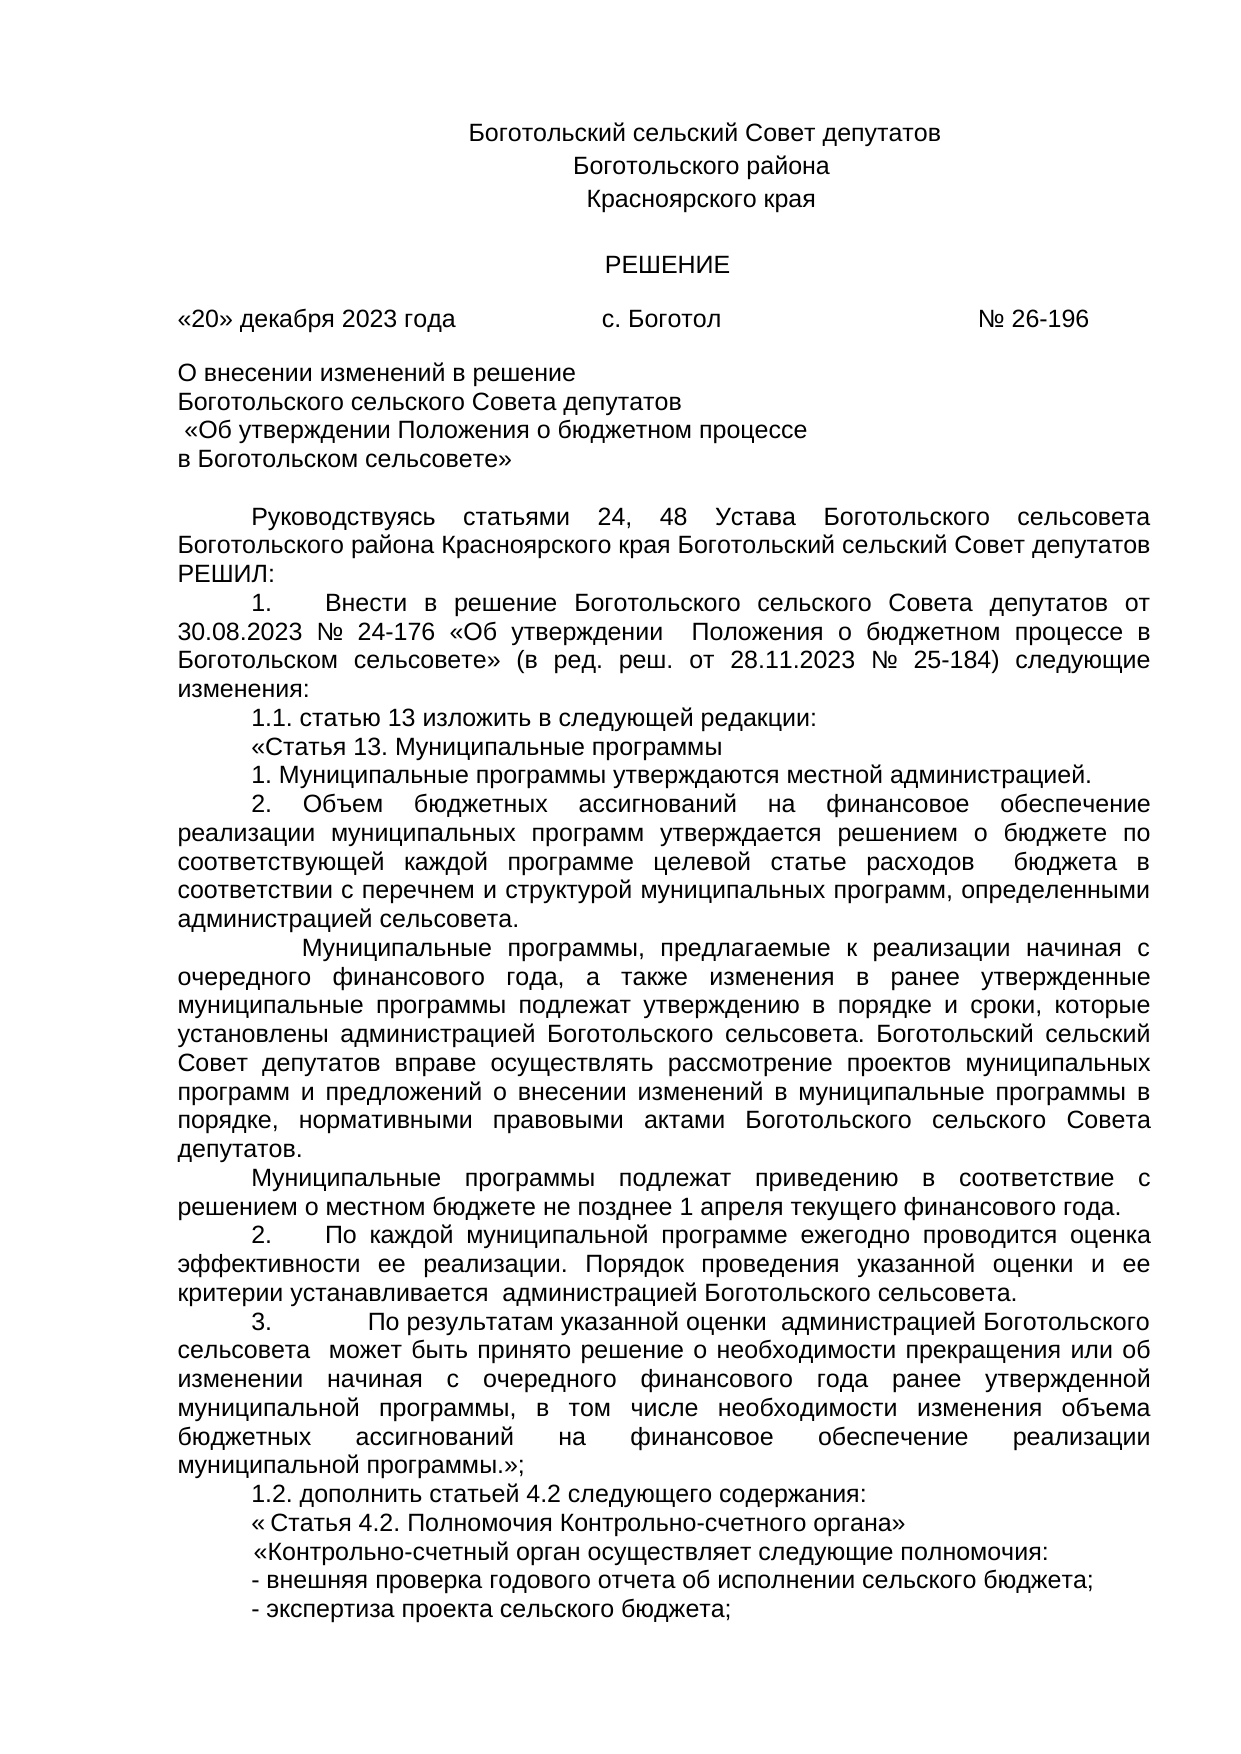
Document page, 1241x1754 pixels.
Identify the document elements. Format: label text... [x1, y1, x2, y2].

text «20» декабря 2023 года с. Боготол № 26-196 [177, 304, 1152, 333]
list По результатам указанной оценки администрацией Боготольского сельсовета может быть принято решение о необходимости прекращения или об изменении начиная с очередного финансового года ранее утвержденной муниципальной программы, в том числе необходимости изменения объема бюджетных ассигнований на финансовое обеспечение реализации муниципальной программы.»; [177, 1307, 1152, 1479]
list Муниципальные программы, предлагаемые к реализации начиная с очередного финансового года, а также изменения в ранее утвержденные муниципальные программы подлежат утверждению в порядке и сроки, которые установлены администрацией Боготольского сельсовета. Боготольский сельский Совет депутатов вправе осуществлять рассмотрение проектов муниципальных программ и предложений о внесении изменений в муниципальные программы в порядке, нормативными правовыми актами Боготольского сельского Совета депутатов. [177, 933, 1152, 1163]
text 1.1. статью 13 изложить в следующей редакции: [177, 703, 1152, 732]
text Руководствуясь статьями 24, 48 Устава Боготольского сельсовета Боготольского района Красноярского края Боготольский сельский Совет депутатов РЕШИЛ: [177, 502, 1152, 588]
list 1.2. дополнить статьей 4.2 следующего содержания: [177, 1479, 1152, 1508]
list 2. Объем бюджетных ассигнований на финансовое обеспечение реализации муниципальных программ утверждается решением о бюджете по соответствующей каждой программе целевой статье расходов бюджета в соответствии с перечнем и структурой муниципальных программ, определенными администрацией сельсовета. [177, 789, 1152, 933]
text РЕШЕНИЕ [177, 250, 1152, 279]
list 1. Муниципальные программы утверждаются местной администрацией. [251, 760, 1152, 789]
text Боготольский сельский Совет депутатов [177, 118, 1152, 147]
list - внешняя проверка годового отчета об исполнении сельского бюджета; [177, 1565, 1152, 1594]
text «Контрольно-счетный орган осуществляет следующие полномочия: [177, 1537, 1152, 1565]
text Боготольского сельского Совета депутатов [177, 387, 1152, 415]
subtitle Внести в решение Боготольского сельского Совета депутатов от 30.08.2023 № 24-176 «Об утверждении Положения о бюджетном процессе в Боготольском сельсовете» (в ред. реш. от 28.11.2023 № 25-184) следующие изменения: [177, 588, 1152, 703]
text Красноярского края [177, 184, 1152, 213]
text О внесении изменений в решение [177, 358, 1152, 387]
list - экспертиза проекта сельского бюджета; [177, 1594, 1152, 1623]
text в Боготольском сельсовете» [177, 444, 1152, 473]
list Муниципальные программы подлежат приведению в соответствие с решением о местном бюджете не позднее 1 апреля текущего финансового года. [177, 1163, 1152, 1220]
text «Об утверждении Положения о бюджетном процессе [177, 415, 1152, 444]
text Боготольского района [177, 151, 1152, 180]
list По каждой муниципальной программе ежегодно проводится оценка эффективности ее реализации. Порядок проведения указанной оценки и ее критерии устанавливается администрацией Боготольского сельсовета. [177, 1220, 1152, 1307]
list «Статья 13. Муниципальные программы [177, 732, 1152, 760]
list « Статья 4.2. Полномочия Контрольно-счетного органа» [177, 1508, 1152, 1537]
